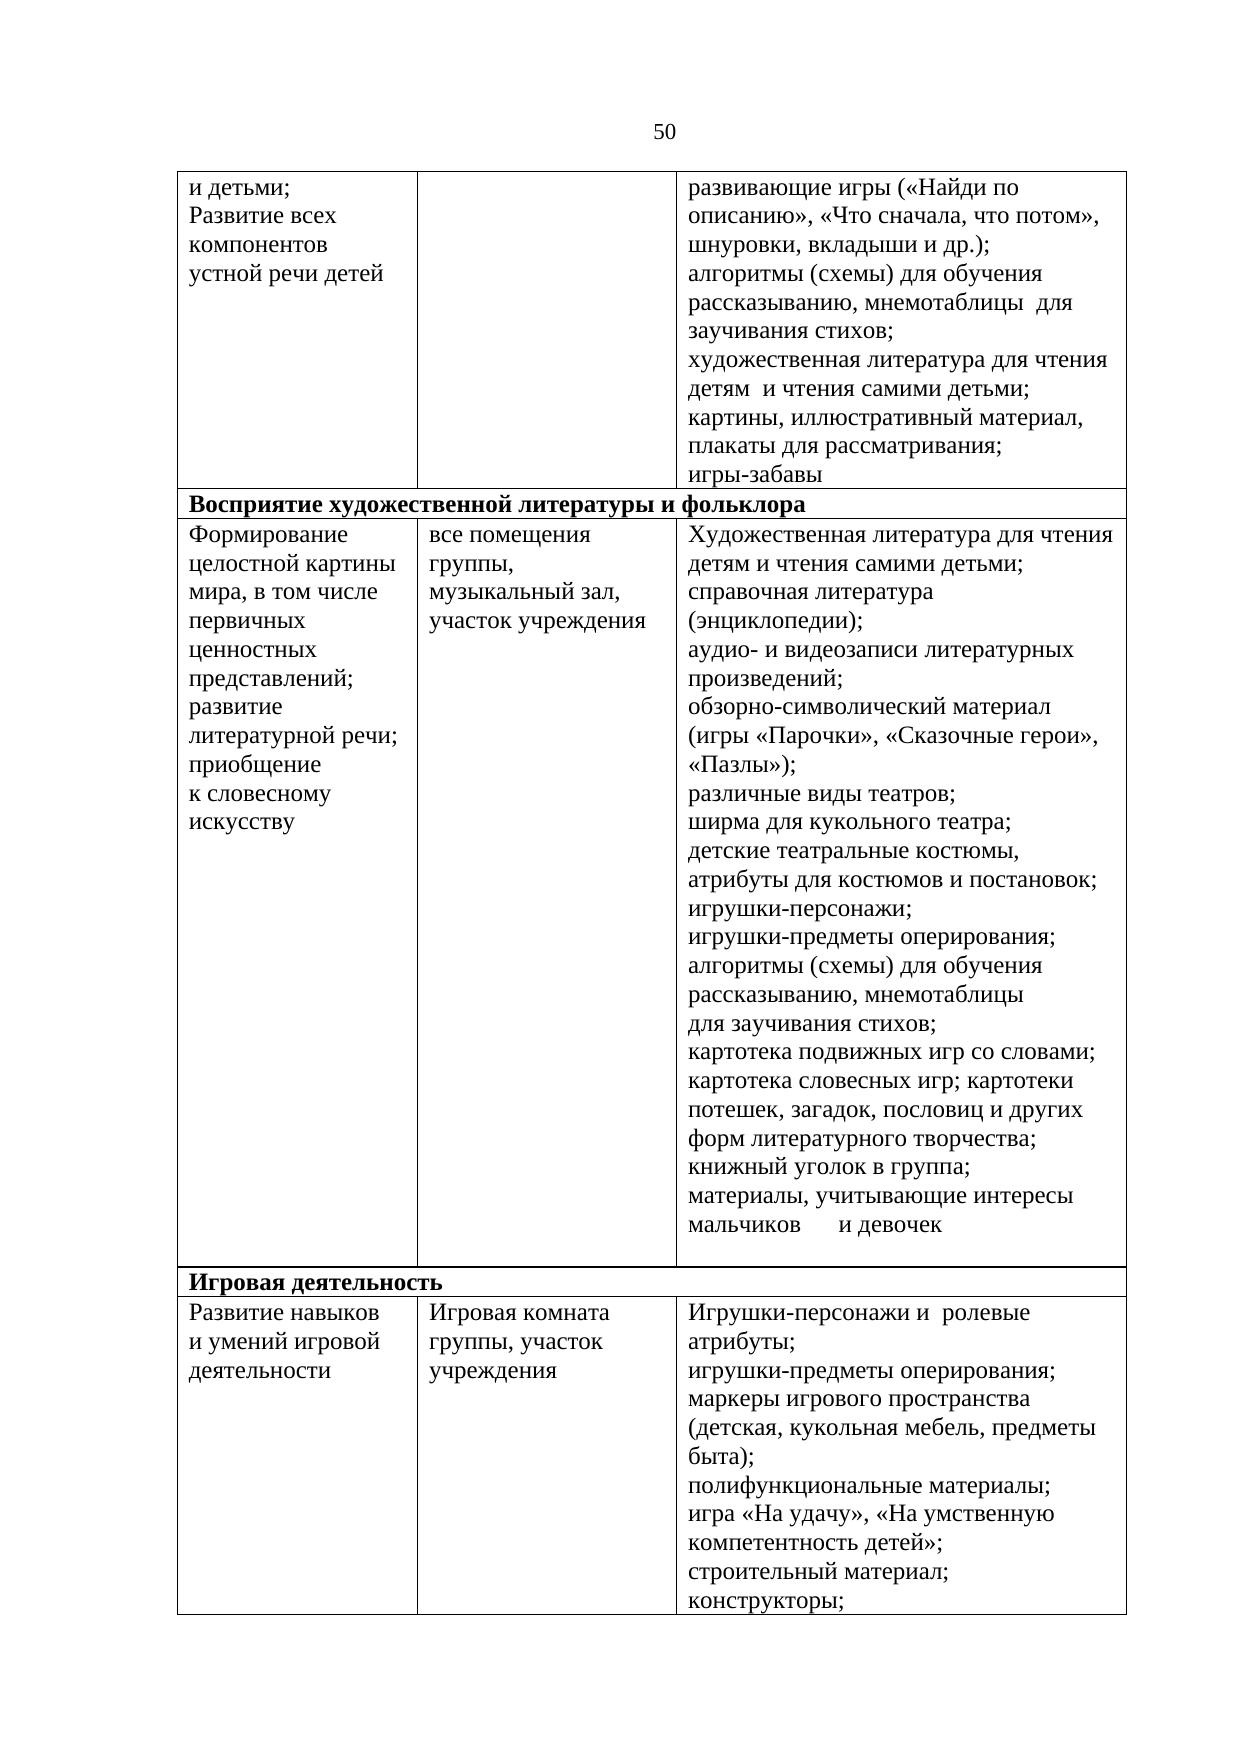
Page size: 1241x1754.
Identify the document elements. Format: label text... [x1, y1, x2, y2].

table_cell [677, 172, 1126, 488]
table_cell Игровая деятельность [178, 1268, 1126, 1296]
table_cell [418, 1297, 676, 1613]
table_cell все помещения группы, музыкальный зал, участок учреждения [418, 519, 676, 1266]
table_cell Восприятие художественной литературы и фольклора [178, 489, 1126, 518]
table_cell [178, 172, 417, 488]
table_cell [178, 1297, 417, 1613]
table_cell Формирование целостной картины мира, в том числе первичных ценностных представлений; развитие литературной речи; приобщение к словесному искусству [178, 519, 417, 1266]
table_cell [677, 1297, 1126, 1613]
table_cell Художественная литература для чтения детям и чтения самими детьми; справочная литература (энциклопедии); аудио- и видеозаписи литературных произведений; обзорно-символический материал (игры «Парочки», «Сказочные герои», «Пазлы»); различные виды театров; ширма для кукольного театра; детские театральные костюмы, атрибуты для костюмов и постановок; игрушки-персонажи; игрушки-предметы оперирования; алгоритмы (схемы) для обучения рассказыванию, мнемотаблицы для заучивания стихов; картотека подвижных игр со словами; картотека словесных игр; картотеки потешек, загадок, пословиц и других форм литературного творчества; книжный уголок в группа; материалы, учитывающие интересы мальчиков и девочек [677, 519, 1126, 1266]
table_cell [418, 172, 676, 488]
